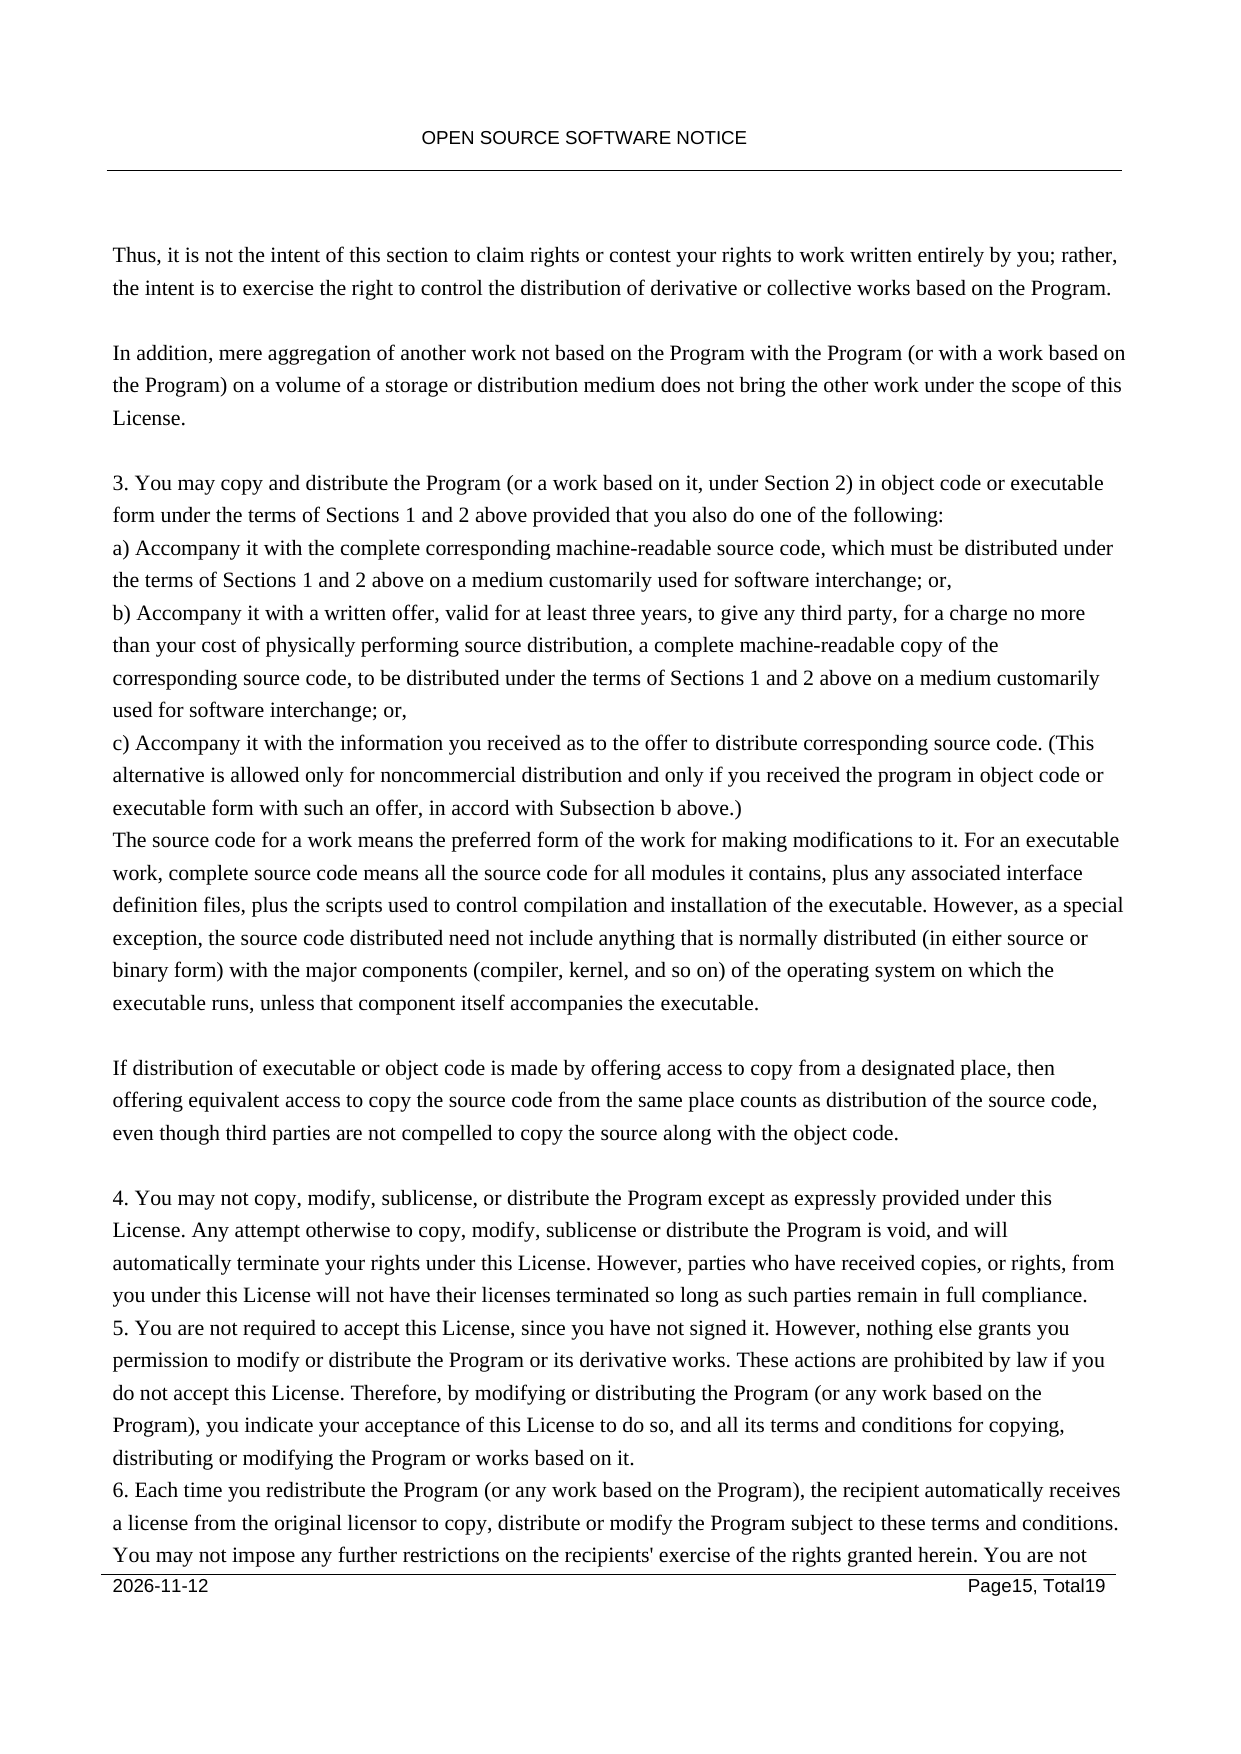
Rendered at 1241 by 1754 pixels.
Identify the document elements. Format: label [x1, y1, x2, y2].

text [112, 206, 1128, 1571]
